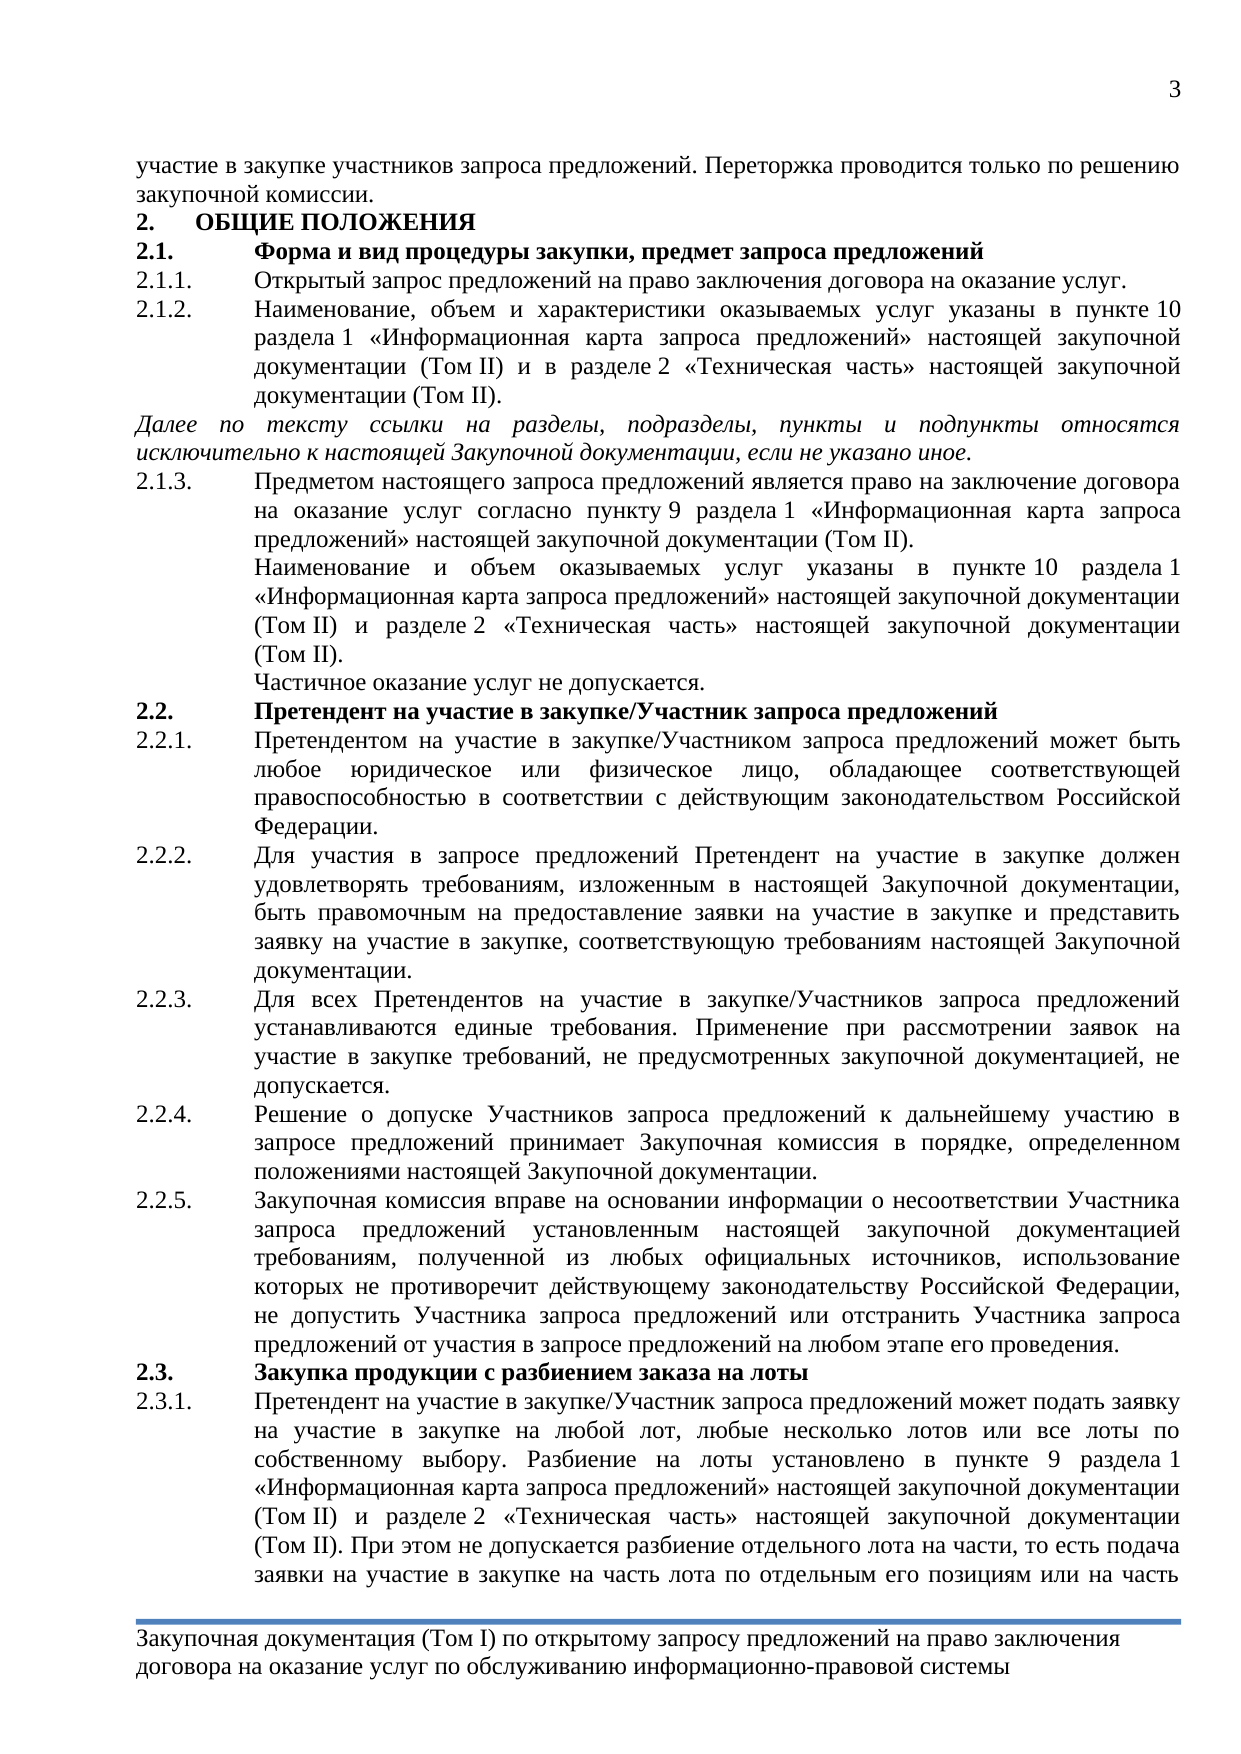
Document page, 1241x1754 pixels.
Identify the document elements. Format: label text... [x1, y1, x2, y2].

list Предметом настоящего запроса предложений является право на заключение договора на оказание услуг согласно пункту 9 раздела 1 «Информационная карта запроса предложений» настоящей закупочной документации (Том II). [136, 466, 1181, 552]
list Претендент на участие в закупке/Участник запроса предложений [136, 696, 1181, 725]
text Далее по тексту ссылки на разделы, подразделы, пункты и подпункты относятся исключительно к настоящей Закупочной документации, если не указано иное. [136, 409, 1181, 466]
list Претендентом на участие в закупке/Участником запроса предложений может быть любое юридическое или физическое лицо, обладающее соответствующей правоспособностью в соответствии с действующим законодательством Российской Федерации. [136, 725, 1181, 840]
text Частичное оказание услуг не допускается. [254, 667, 1181, 696]
list ОБЩИЕ ПОЛОЖЕНИЯ [136, 207, 1181, 236]
list Решение о допуске Участников запроса предложений к дальнейшему участию в запросе предложений принимает Закупочная комиссия в порядке, определенном положениями настоящей Закупочной документации. [136, 1099, 1181, 1185]
list Наименование, объем и характеристики оказываемых услуг указаны в пункте 10 раздела 1 «Информационная карта запроса предложений» настоящей закупочной документации (Том II) и в разделе 2 «Техническая часть» настоящей закупочной документации (Том II). [136, 294, 1181, 409]
list Открытый запрос предложений на право заключения договора на оказание услуг. [136, 265, 1181, 294]
list Закупочная комиссия вправе на основании информации о несоответствии Участника запроса предложений установленным настоящей закупочной документацией требованиям, полученной из любых официальных источников, использование которых не противоречит действующему законодательству Российской Федерации, не допустить Участника запроса предложений или отстранить Участника запроса предложений от участия в запросе предложений на любом этапе его проведения. [136, 1185, 1181, 1357]
list Для участия в запросе предложений Претендент на участие в закупке должен удовлетворять требованиям, изложенным в настоящей Закупочной документации, быть правомочным на предоставление заявки на участие в закупке и представить заявку на участие в закупке, соответствующую требованиям настоящей Закупочной документации. [136, 840, 1181, 984]
list Форма и вид процедуры закупки, предмет запроса предложений [136, 236, 1181, 265]
list Для всех Претендентов на участие в закупке/Участников запроса предложений устанавливаются единые требования. Применение при рассмотрении заявок на участие в закупке требований, не предусмотренных закупочной документацией, не допускается. [136, 984, 1181, 1099]
list Закупка продукции с разбиением заказа на лоты [136, 1357, 1181, 1386]
text Наименование и объем оказываемых услуг указаны в пункте 10 раздела 1 «Информационная карта запроса предложений» настоящей закупочной документации (Том II) и разделе 2 «Техническая часть» настоящей закупочной документации (Том II). [254, 552, 1181, 667]
